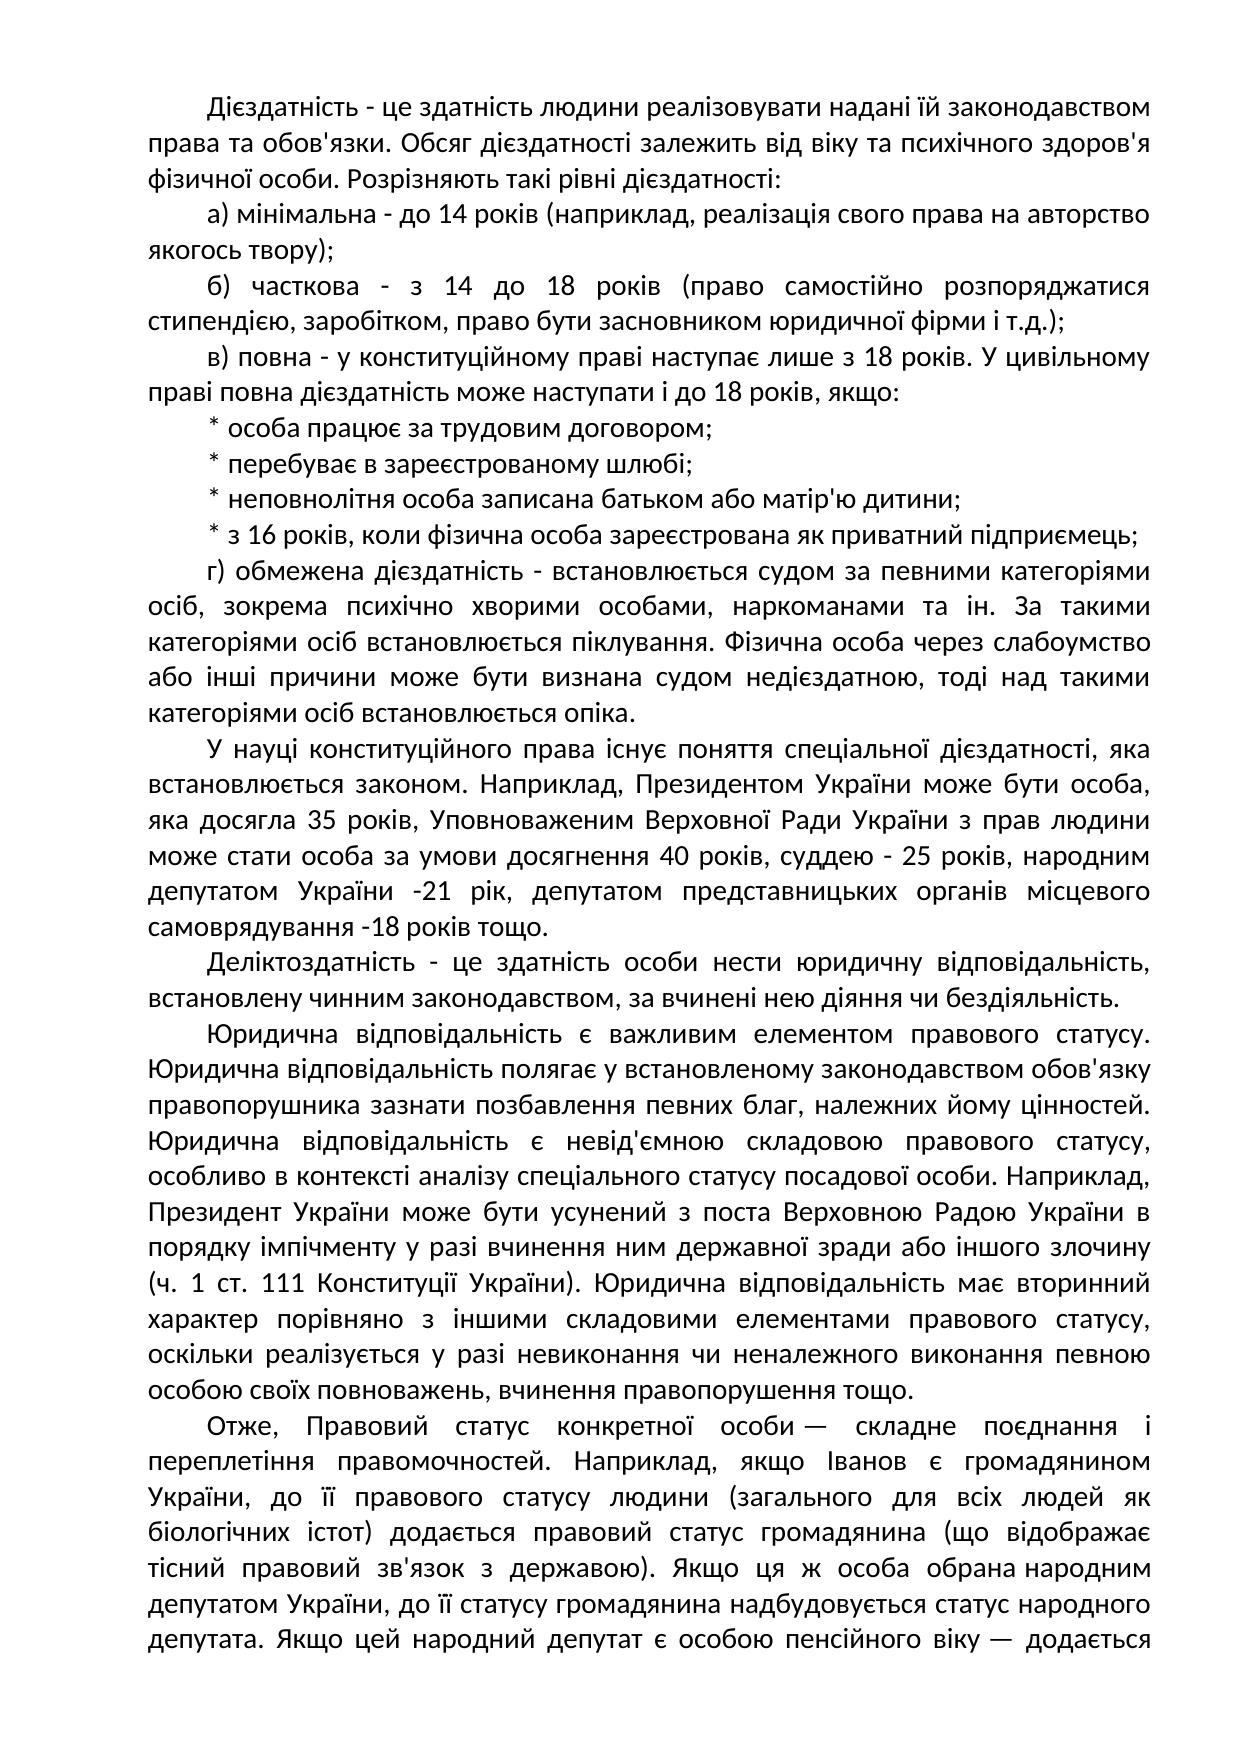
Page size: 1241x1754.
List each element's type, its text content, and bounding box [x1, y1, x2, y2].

text * особа працює за трудовим договором; [148, 409, 1152, 445]
text * неповнолітня особа записана батьком або матір'ю дитини; [148, 480, 1152, 516]
text Деліктоздатність - це здатність особи нести юридичну відповідальність, встановлену чинним законодавством, за вчинені нею діяння чи бездіяльність. [148, 943, 1152, 1015]
text г) обмежена дієздатність - встановлюється судом за певними категоріями осіб, зокрема психічно хворими особами, наркоманами та ін. За такими категоріями осіб встановлюється піклування. Фізична особа через слабоумство або інші причини може бути визнана судом недієздатною, тоді над такими категоріями осіб встановлюється опіка. [148, 552, 1152, 730]
text Дієздатність - це здатність людини реалізовувати надані їй законодавством права та обов'язки. Обсяг дієздатності залежить від віку та психічного здоров'я фізичної особи. Розрізняють такі рівні дієздатності: [148, 88, 1152, 195]
text б) часткова - з 14 до 18 років (право самостійно розпоряджатися стипендією, заробітком, право бути засновником юридичної фірми і т.д.); [148, 267, 1152, 338]
text Юридична відповідальність є важливим елементом правового статусу. Юридична відповідальність полягає у встановленому законодавством обов'язку правопорушника зазнати позбавлення певних благ, належних йому цінностей. Юридична відповідальність є невід'ємною складовою правового статусу, особливо в контексті аналізу спеціального статусу посадової особи. Наприклад, Президент України може бути усунений з поста Верховною Радою України в порядку імпічменту у разі вчинення ним державної зради або іншого злочину (ч. 1 ст. 111 Конституції України). Юридична відповідальність має вторинний характер порівняно з іншими складовими елементами правового статусу, оскільки реалізується у разі невиконання чи неналежного виконання певною особою своїх повноважень, вчинення правопорушення тощо. [148, 1015, 1152, 1407]
text * перебуває в зареєстрованому шлюбі; [148, 445, 1152, 480]
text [148, 1407, 1152, 1656]
text У науці конституційного права існує поняття спеціальної дієздатності, яка встановлюється законом. Наприклад, Президентом України може бути особа, яка досягла 35 років, Уповноваженим Верховної Ради України з прав людини може стати особа за умови досягнення 40 років, суддею - 25 років, народним депутатом України -21 рік, депутатом представницьких органів місцевого самоврядування -18 років тощо. [148, 730, 1152, 943]
text а) мінімальна - до 14 років (наприклад, реалізація свого права на авторство якогось твору); [148, 195, 1152, 267]
text в) повна - у конституційному праві наступає лише з 18 років. У цивільному праві повна дієздатність може наступати і до 18 років, якщо: [148, 338, 1152, 409]
text * з 16 років, коли фізична особа зареєстрована як приватний підприємець; [148, 516, 1152, 552]
